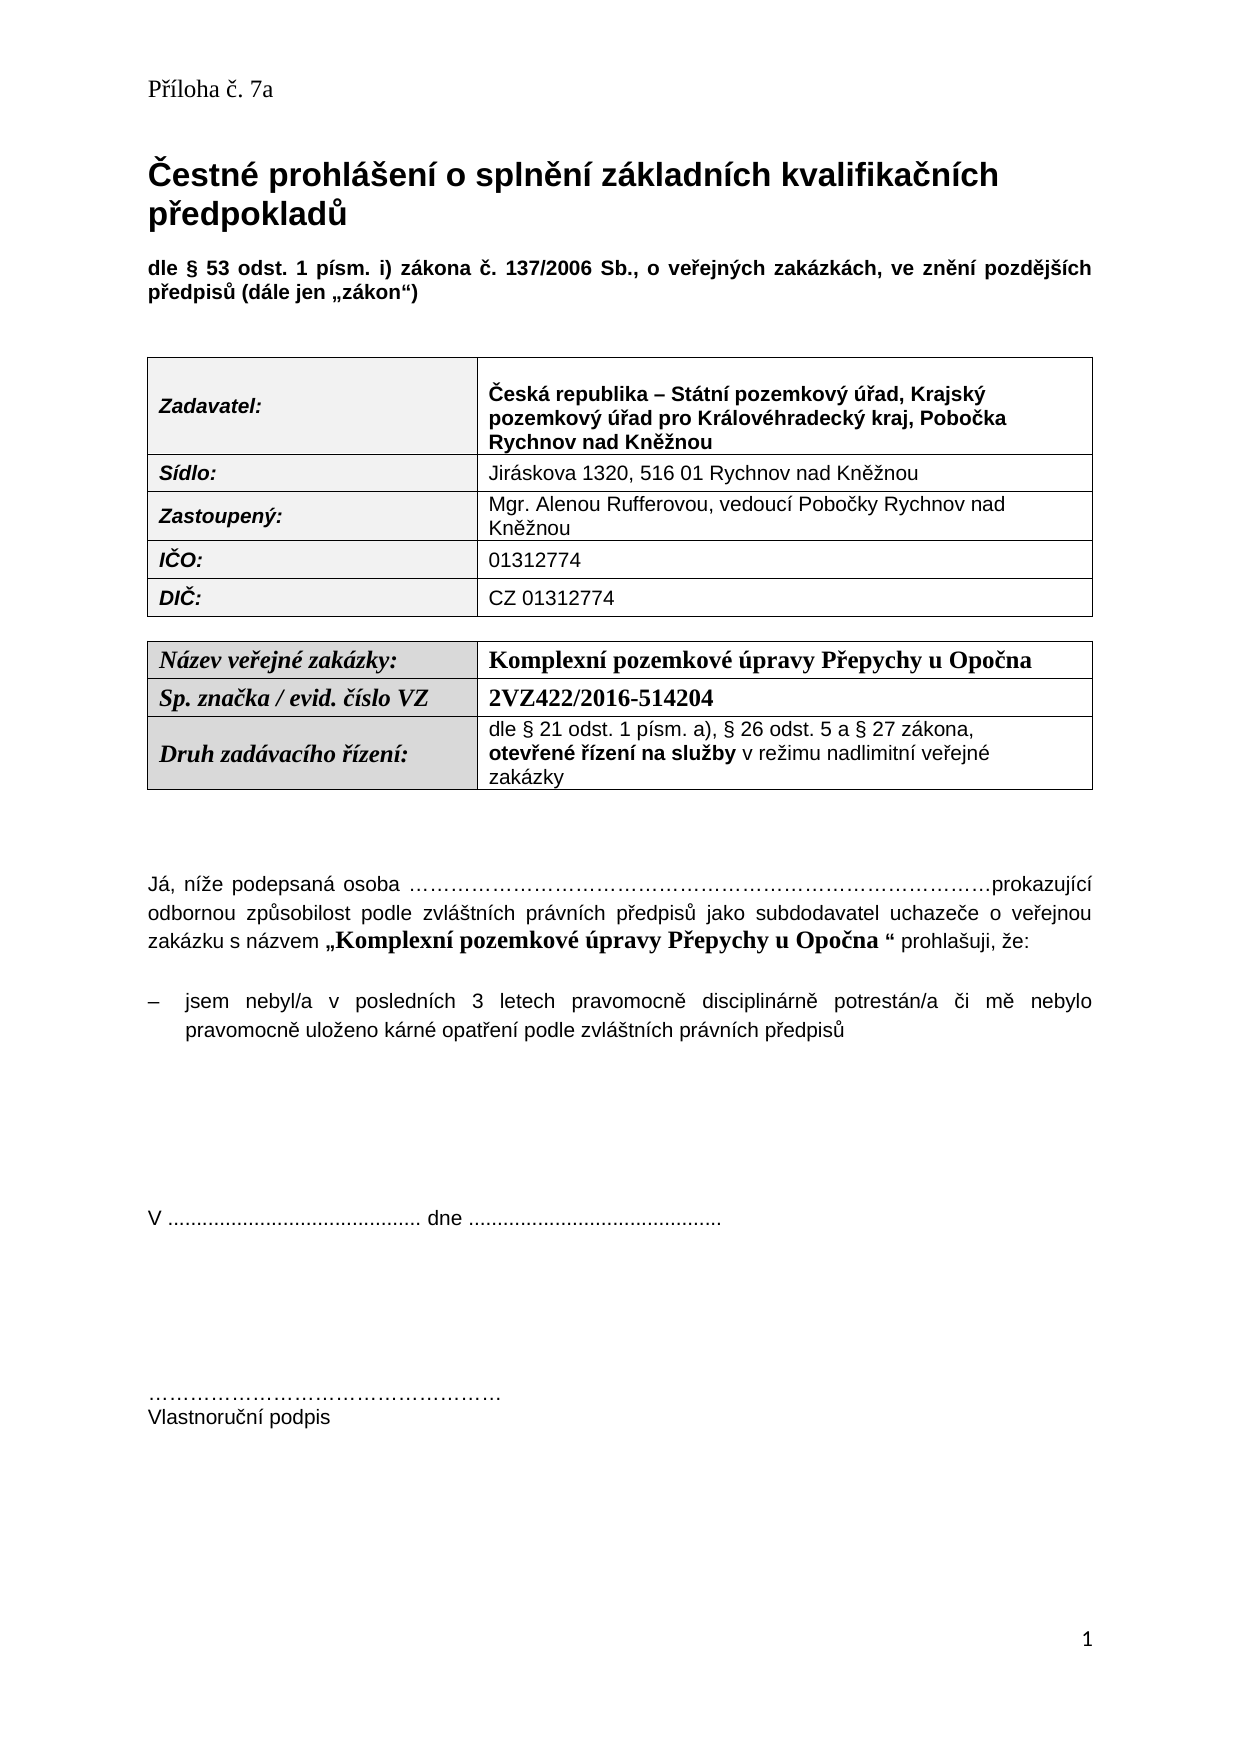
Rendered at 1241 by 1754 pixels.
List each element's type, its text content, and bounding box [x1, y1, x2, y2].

text dle § 53 odst. 1 písm. i) zákona č. 137/2006 Sb., o veřejných zakázkách, ve znění pozdějších předpisů (dále jen „zákon“) [148, 256, 1093, 304]
table_cell Sp. značka / evid. číslo VZ [148, 679, 477, 716]
table_cell Jiráskova 1320, 516 01 Rychnov nad Kněžnou [478, 455, 1092, 491]
table_cell 2VZ422/2016-514204 [478, 679, 1092, 716]
table_cell IČO: [148, 541, 477, 578]
table_header Česká republika – Státní pozemkový úřad, Krajský pozemkový úřad pro Královéhradecký kraj, Pobočka Rychnov nad Kněžnou [478, 358, 1092, 453]
table_cell CZ 01312774 [478, 579, 1092, 616]
table_cell Zastoupený: [148, 492, 477, 540]
table_cell DIČ: [148, 579, 477, 616]
table_cell 01312774 [478, 541, 1092, 578]
text – jsem nebyl/a v posledních 3 letech pravomocně disciplinárně potrestán/a či mě nebylo pravomocně uloženo kárné opatření podle zvláštních právních předpisů [148, 983, 1093, 1042]
table_cell dle § 21 odst. 1 písm. a), § 26 odst. 5 a § 27 zákona, otevřené řízení na služby v režimu nadlimitní veřejné zakázky [478, 717, 1092, 789]
text Čestné prohlášení o splnění základních kvalifikačních [148, 155, 1093, 194]
table_header Komplexní pozemkové úpravy Přepychy u Opočna [478, 642, 1092, 678]
table_cell Mgr. Alenou Rufferovou, vedoucí Pobočky Rychnov nad Kněžnou [478, 492, 1092, 540]
text Já, níže podepsaná osoba …………………………………………………………………………prokazující odbornou způsobilost podle zvláštních právních předpisů jako subdodavatel uchazeče o veřejnou zakázku s názvem „Komplexní pozemkové úpravy Přepychy u Opočna “ prohlašuji, že: [148, 867, 1093, 954]
table_cell Sídlo: [148, 455, 477, 491]
table_header Zadavatel: [148, 358, 477, 453]
text V ............................................ dne ............................................ [148, 1201, 1093, 1230]
table_cell Druh zadávacího řízení: [148, 717, 477, 789]
text předpokladů [148, 194, 1093, 232]
table_header Název veřejné zakázky: [148, 642, 477, 678]
text …………………………………………… [148, 1376, 1093, 1405]
text Vlastnoruční podpis [148, 1405, 1093, 1429]
